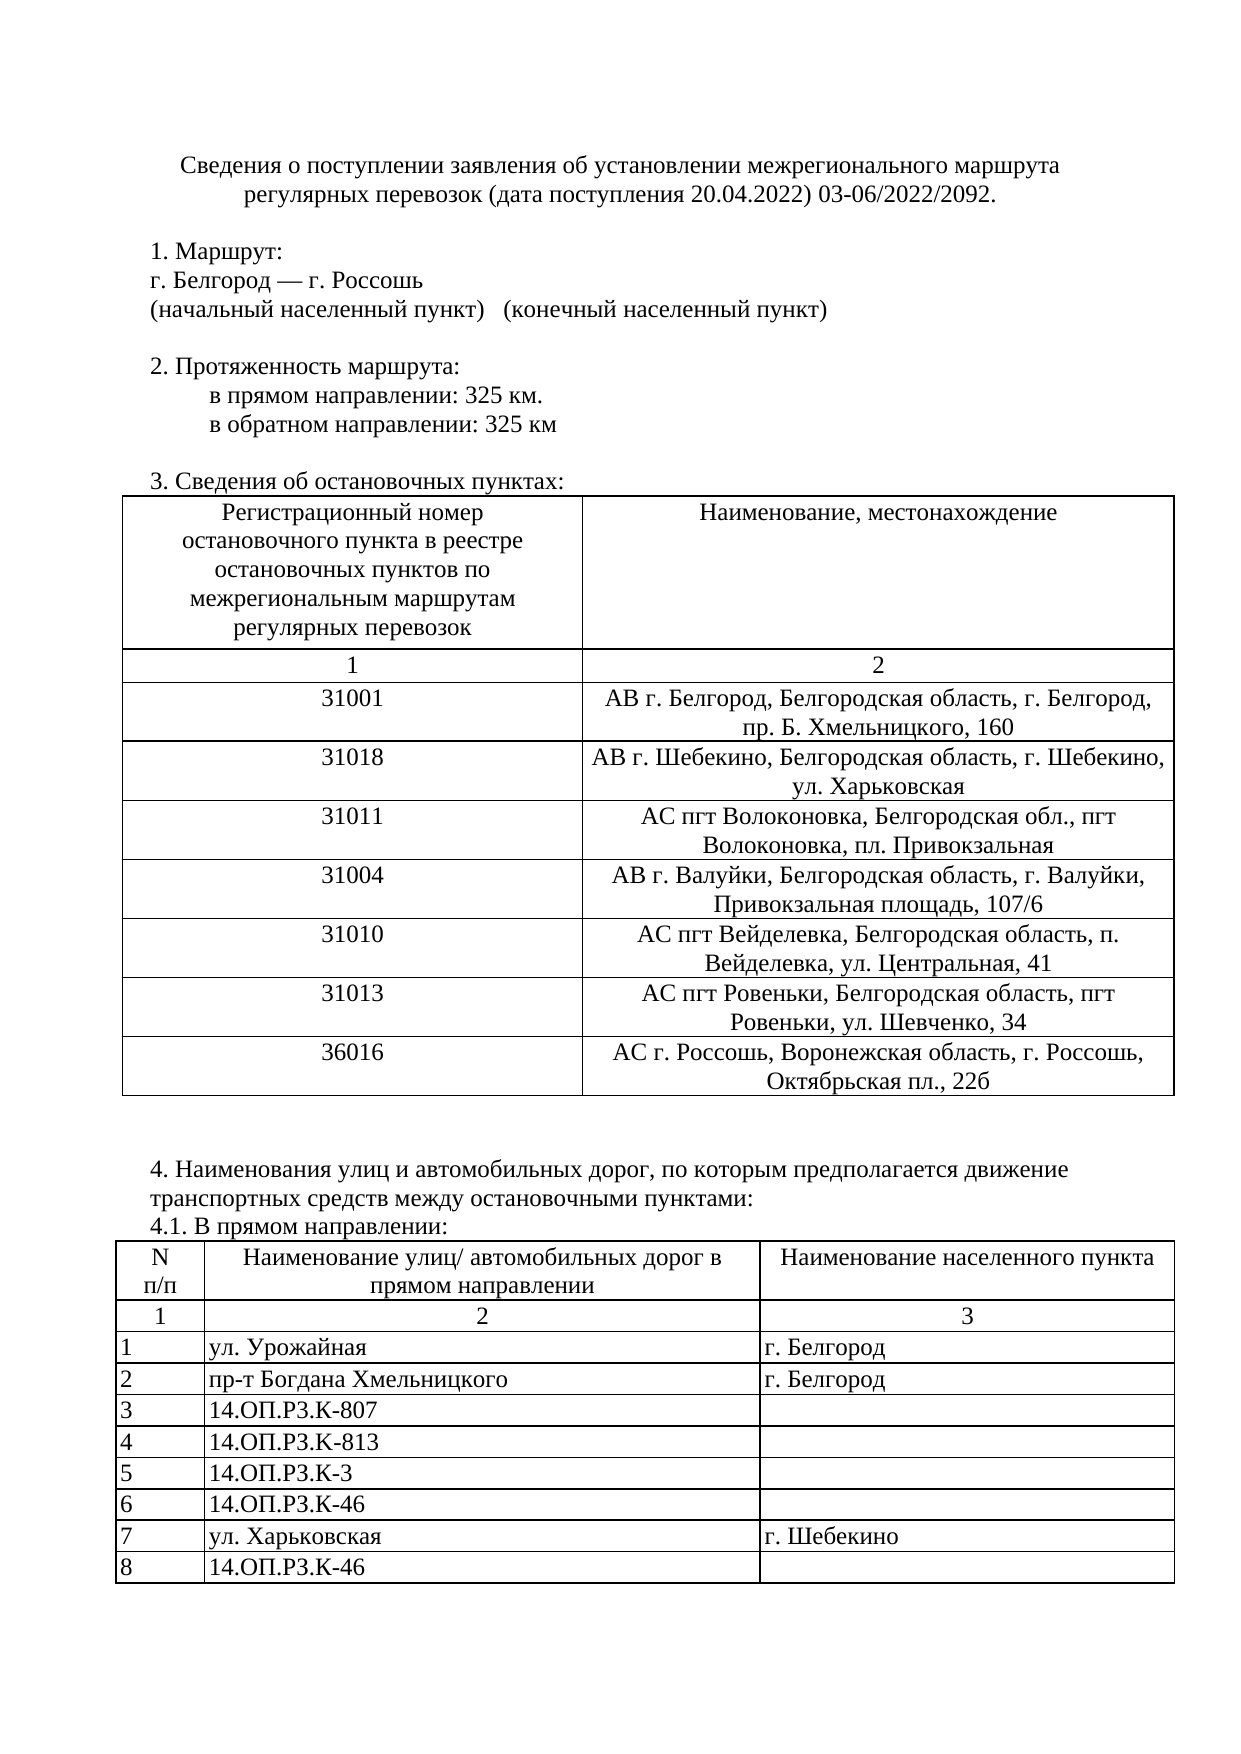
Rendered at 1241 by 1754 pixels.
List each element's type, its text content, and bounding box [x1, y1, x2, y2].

table_cell 14.ОП.РЗ.К-46 [205, 1552, 759, 1582]
table_cell [761, 1427, 1174, 1456]
table_cell пр-т Богдана Хмельницкого [205, 1364, 759, 1393]
table_cell ул. Харьковская [205, 1521, 759, 1551]
table_cell [761, 1552, 1174, 1582]
table_cell [761, 1490, 1174, 1519]
table_cell 31011 [123, 801, 582, 858]
text 4.1. В прямом направлении: [150, 1211, 1090, 1240]
text в обратном направлении: 325 км [150, 409, 1090, 437]
table_cell 4 [117, 1427, 204, 1456]
table_cell 5 [117, 1458, 204, 1488]
table_cell 3 [761, 1301, 1174, 1331]
text Сведения о поступлении заявления об установлении межрегионального маршрута регулярных перевозок (дата поступления 20.04.2022) 03-06/2022/2092. [150, 150, 1090, 207]
table_header Наименование улиц/ автомобильных дорог в прямом направлении [205, 1242, 759, 1299]
table_cell [761, 1395, 1174, 1425]
table_cell 1 [117, 1332, 204, 1362]
table_cell 31013 [123, 978, 582, 1036]
table_cell 31001 [123, 683, 582, 740]
table_header Наименование, местонахождение [583, 497, 1173, 648]
text 1. Маршрут: [150, 236, 1090, 265]
text 2. Протяженность маршрута: [150, 351, 1090, 380]
table_cell 2 [205, 1301, 759, 1331]
table_cell 31004 [123, 860, 582, 918]
table_cell [761, 1458, 1174, 1488]
table_cell 7 [117, 1521, 204, 1551]
table_cell 2 [117, 1364, 204, 1393]
text в прямом направлении: 325 км. [150, 380, 1090, 409]
table_cell АС пгт Ровеньки, Белгородская область, пгт Ровеньки, ул. Шевченко, 34 [583, 978, 1173, 1036]
table_cell 1 [123, 650, 582, 681]
table_cell 2 [583, 650, 1173, 681]
table_cell 31010 [123, 919, 582, 977]
table_cell 14.ОП.РЗ.К-3 [205, 1458, 759, 1488]
table_cell г. Белгород [761, 1332, 1174, 1362]
text (начальный населенный пункт) (конечный населенный пункт) [150, 294, 1090, 322]
table_cell 3 [117, 1395, 204, 1425]
table_cell 14.ОП.РЗ.К-46 [205, 1490, 759, 1519]
table_cell ул. Урожайная [205, 1332, 759, 1362]
text 4. Наименования улиц и автомобильных дорог, по которым предполагается движение транспортных средств между остановочными пунктами: [150, 1154, 1090, 1211]
table_cell 14.ОП.Р3.К-807 [205, 1395, 759, 1425]
table_cell АВ г. Белгород, Белгородская область, г. Белгород, пр. Б. Хмельницкого, 160 [583, 683, 1173, 740]
table_cell АВ г. Валуйки, Белгородская область, г. Валуйки, Привокзальная площадь, 107/6 [583, 860, 1173, 918]
table_cell г. Шебекино [761, 1521, 1174, 1551]
table_header Наименование населенного пункта [761, 1242, 1174, 1299]
table_cell 1 [117, 1301, 204, 1331]
table_cell АВ г. Шебекино, Белгородская область, г. Шебекино, ул. Харьковская [583, 742, 1173, 799]
table_cell 31018 [123, 742, 582, 799]
table_cell 6 [117, 1490, 204, 1519]
table_cell г. Белгород [761, 1364, 1174, 1393]
table_cell 36016 [123, 1037, 582, 1095]
table_cell АС г. Россошь, Воронежская область, г. Россошь, Октябрьская пл., 22б [583, 1037, 1173, 1095]
table_cell АС пгт Волоконовка, Белгородская обл., пгт Волоконовка, пл. Привокзальная [583, 801, 1173, 858]
table_cell 8 [117, 1552, 204, 1582]
table_cell АС пгт Вейделевка, Белгородская область, п. Вейделевка, ул. Центральная, 41 [583, 919, 1173, 977]
table_header N п/п [117, 1242, 204, 1299]
table_cell 14.ОП.РЗ.K-813 [205, 1427, 759, 1456]
text 3. Сведения об остановочных пунктах: [150, 466, 1090, 495]
table_header Регистрационный номер остановочного пункта в реестре остановочных пунктов по межрегиональным маршрутам регулярных перевозок [123, 497, 582, 648]
text г. Белгород — г. Россошь [150, 265, 1090, 294]
